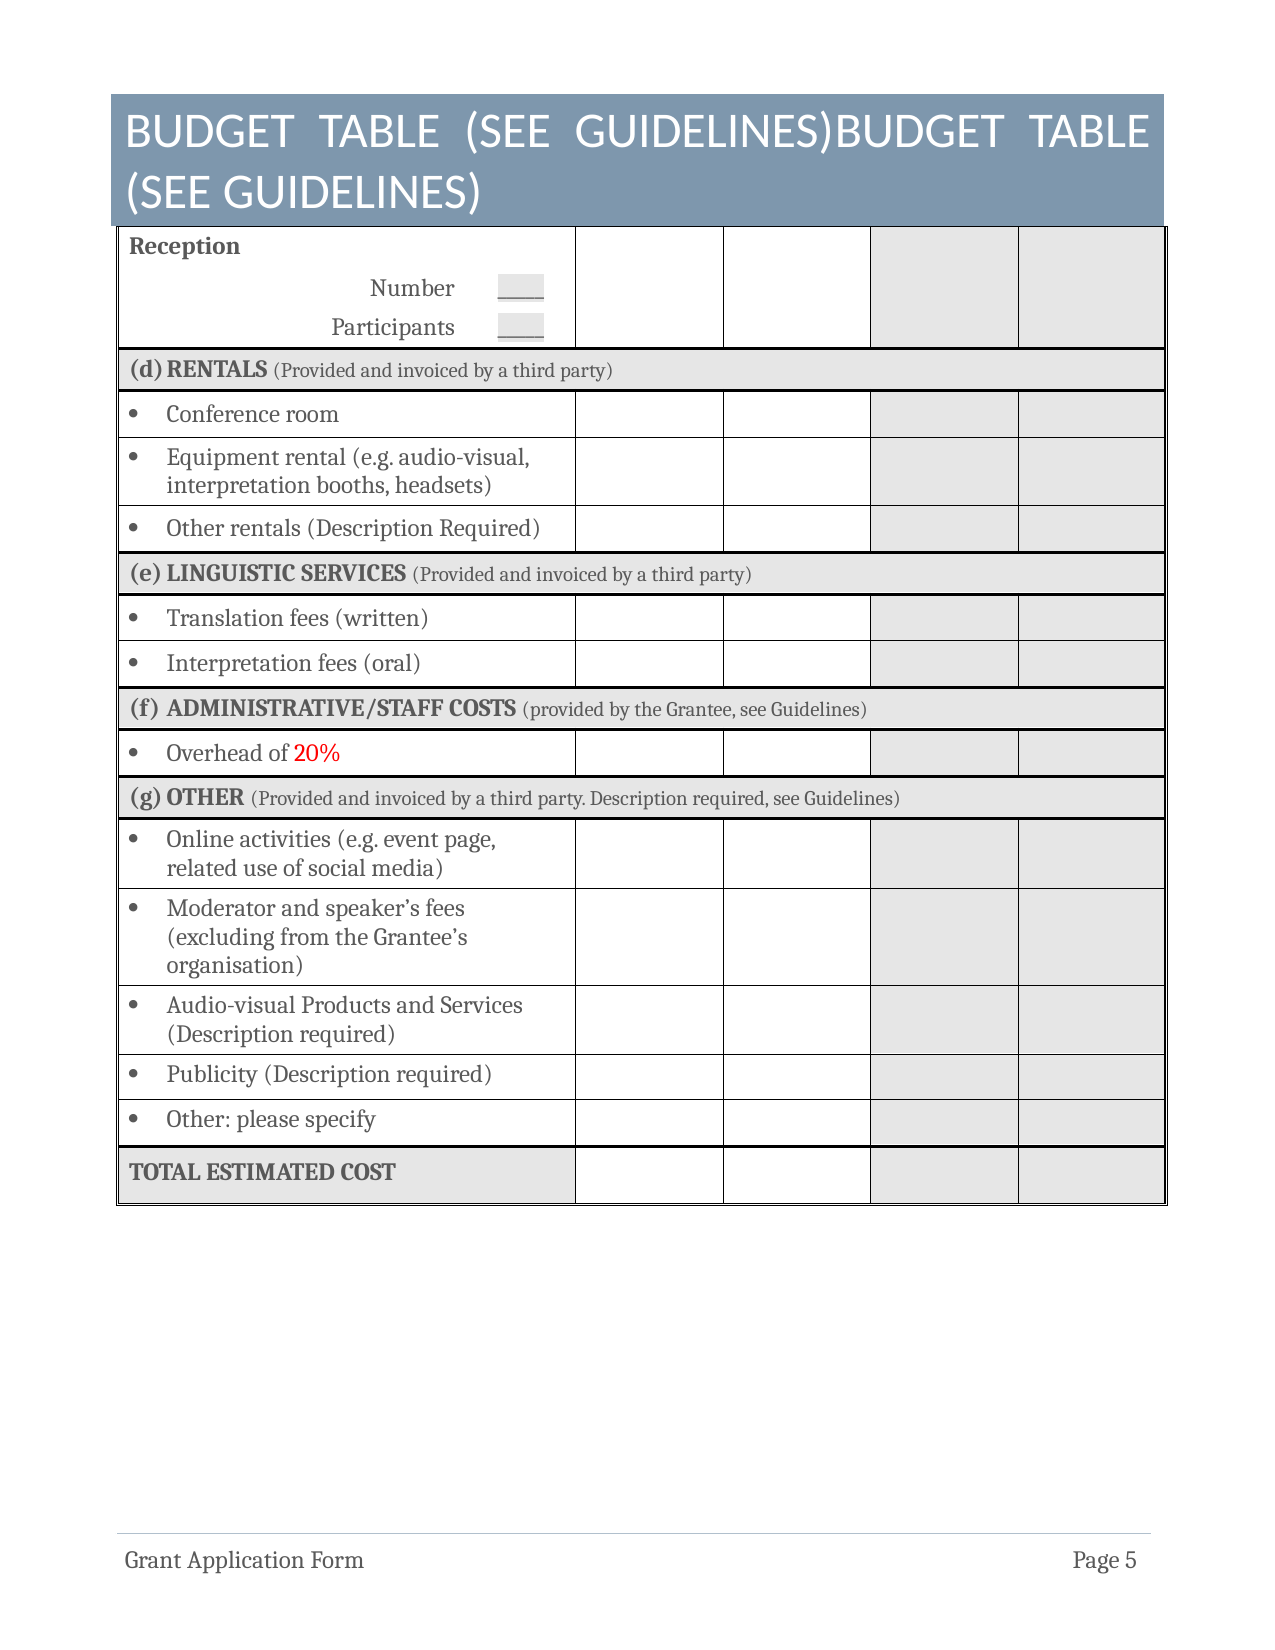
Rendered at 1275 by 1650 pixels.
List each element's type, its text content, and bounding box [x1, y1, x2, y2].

table_cell Interpretation fees (oral) [119, 641, 575, 686]
table_cell [871, 506, 1018, 551]
table_cell [871, 1055, 1018, 1099]
table_cell [576, 1100, 723, 1144]
table_cell Equipment rental (e.g. audio-visual, interpretation booths, headsets) [119, 438, 575, 505]
table_cell [724, 438, 870, 505]
table_cell [576, 641, 723, 686]
table_cell Online activities (e.g. event page, related use of social media) [119, 820, 575, 888]
table_cell Translation fees (written) [119, 596, 575, 640]
table_header [871, 227, 1018, 347]
table_cell [1019, 731, 1164, 775]
table_cell [1019, 1148, 1164, 1203]
table_cell [1019, 641, 1164, 686]
table_cell OTHER (Provided and invoiced by a third party. Description required, see Guidelines) [119, 778, 1164, 817]
table_cell [1019, 889, 1164, 985]
table_cell [724, 506, 870, 551]
table_cell TOTAL ESTIMATED [119, 1148, 575, 1203]
table_cell [724, 596, 870, 640]
table_cell [871, 1100, 1018, 1144]
table_cell [724, 1100, 870, 1144]
table_cell [1019, 986, 1164, 1053]
table_cell [576, 820, 723, 888]
table_cell [1019, 392, 1164, 437]
table_header [1019, 227, 1164, 347]
table_cell [871, 731, 1018, 775]
table_cell [724, 820, 870, 888]
table_cell [1019, 506, 1164, 551]
table_cell [1019, 596, 1164, 640]
table_cell [724, 731, 870, 775]
table_cell [871, 438, 1018, 505]
table_cell Overhead of 20% [119, 731, 575, 775]
table_cell [871, 820, 1018, 888]
table_cell _____ [472, 265, 575, 307]
table_cell [724, 1148, 870, 1203]
table_cell [871, 641, 1018, 686]
table_cell Participants [119, 307, 472, 347]
table_cell [576, 1148, 723, 1203]
table_cell [871, 986, 1018, 1053]
table_cell [576, 392, 723, 437]
table_cell Other rentals (Description Required) [119, 506, 575, 551]
table_cell [871, 596, 1018, 640]
table_cell [576, 596, 723, 640]
table_cell LINGUISTIC SERVICES (Provided and invoiced by a third party) [119, 554, 1164, 592]
table_cell [871, 1148, 1018, 1203]
table_cell [1019, 820, 1164, 888]
table_cell Number [119, 265, 472, 307]
table_cell [576, 1055, 723, 1099]
table_cell ADMINISTRATIVE/STAFF COSTS (provided by the Grantee, see Guidelines) [119, 689, 1164, 727]
table_cell [871, 889, 1018, 985]
table_header [724, 227, 870, 347]
table_cell Conference room [119, 392, 575, 437]
table_header [576, 227, 723, 347]
table_cell Audio-visual Products and Services (Description required) [119, 986, 575, 1053]
table_cell [871, 392, 1018, 437]
table_cell [576, 438, 723, 505]
table_cell RENTALS (Provided and invoiced by a third party) [119, 350, 1164, 389]
table_cell [576, 506, 723, 551]
table_cell Moderator and speaker’s fees (excluding from the Grantee’s organisation) [119, 889, 575, 985]
table_cell [576, 986, 723, 1053]
table_cell [1019, 1055, 1164, 1099]
table_cell [1019, 1100, 1164, 1144]
table_cell [576, 889, 723, 985]
table_cell Other: please specify [119, 1100, 575, 1144]
table_cell _____ [472, 307, 575, 347]
table_header Reception [119, 227, 575, 265]
table_cell [724, 392, 870, 437]
table_cell [724, 889, 870, 985]
table_cell [1019, 438, 1164, 505]
table_cell [724, 986, 870, 1053]
table_cell Publicity (Description required) [119, 1055, 575, 1099]
table_cell [576, 731, 723, 775]
table_cell [724, 641, 870, 686]
table_cell [724, 1055, 870, 1099]
